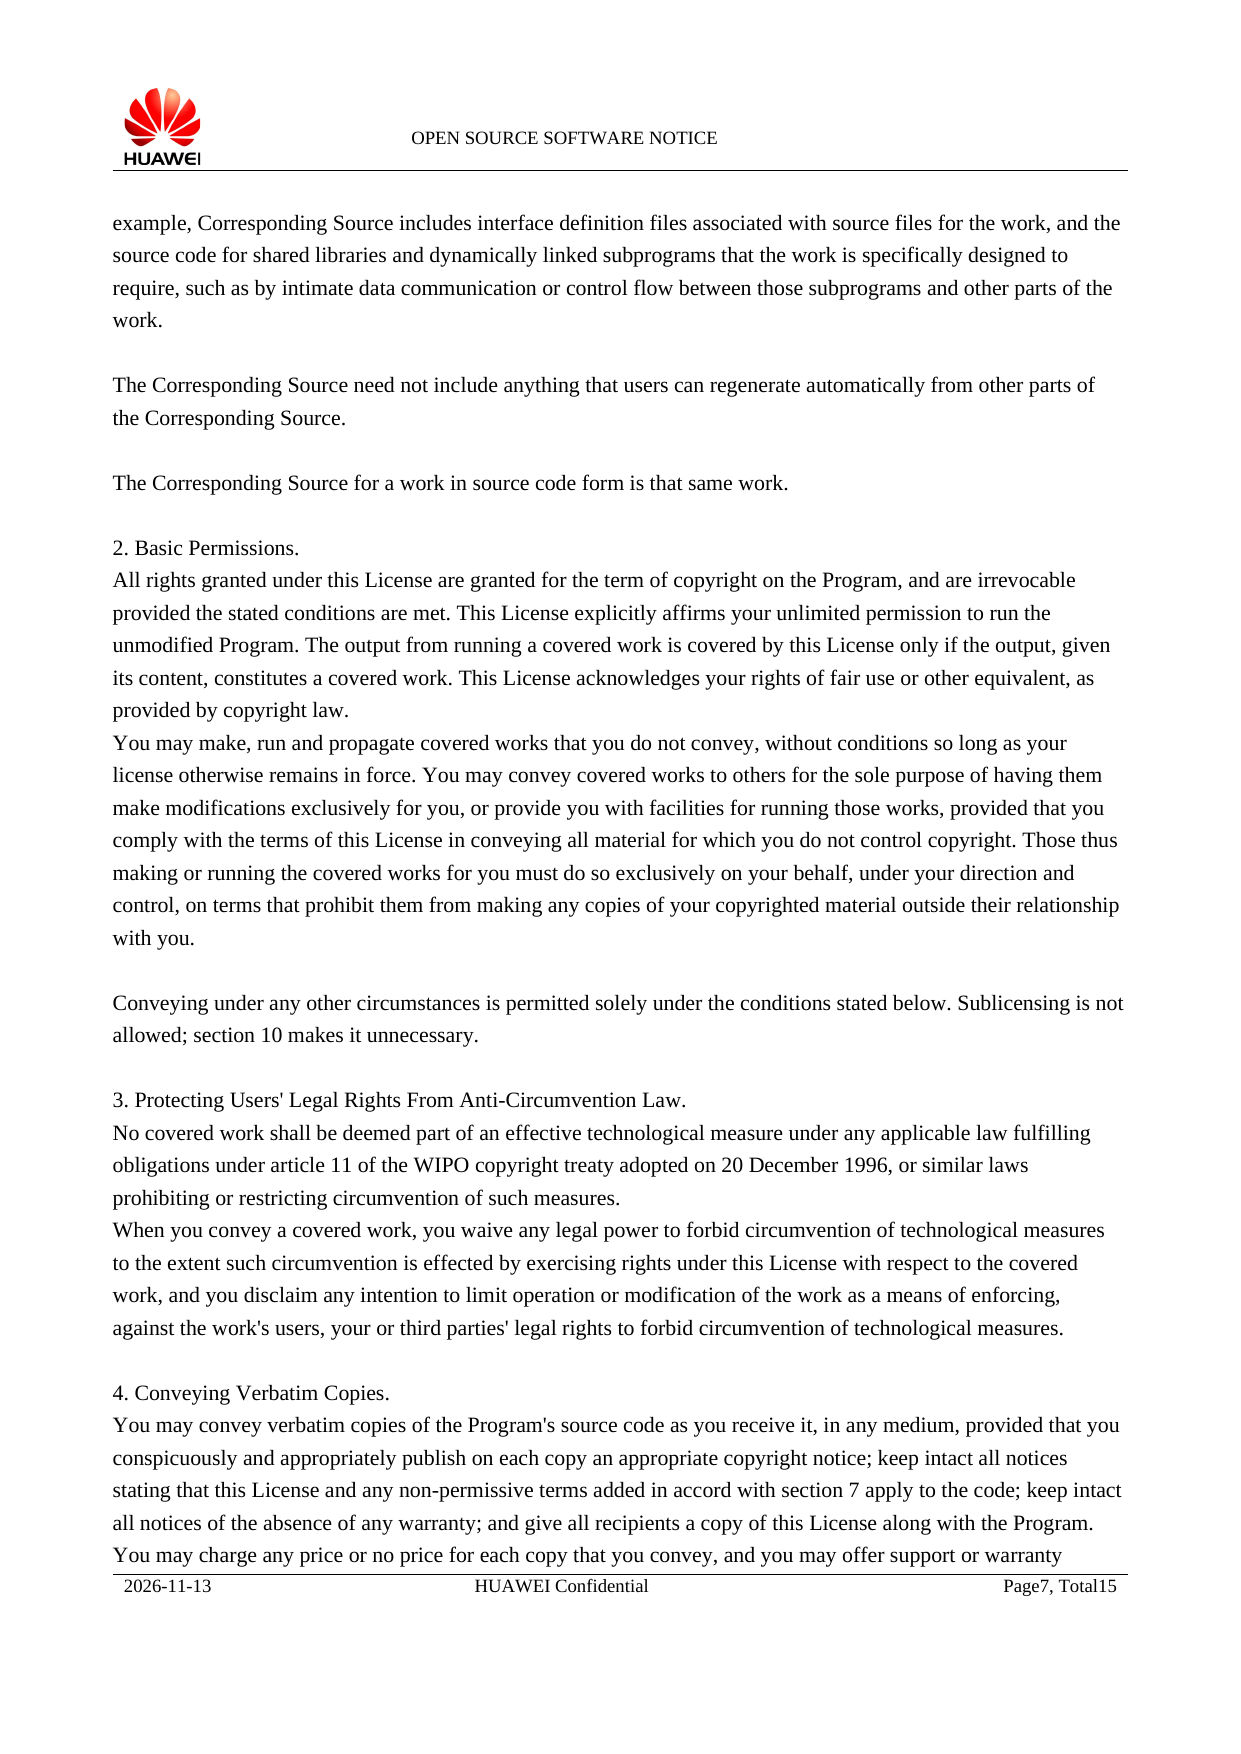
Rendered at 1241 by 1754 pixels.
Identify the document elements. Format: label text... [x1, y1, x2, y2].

picture [124, 88, 201, 165]
